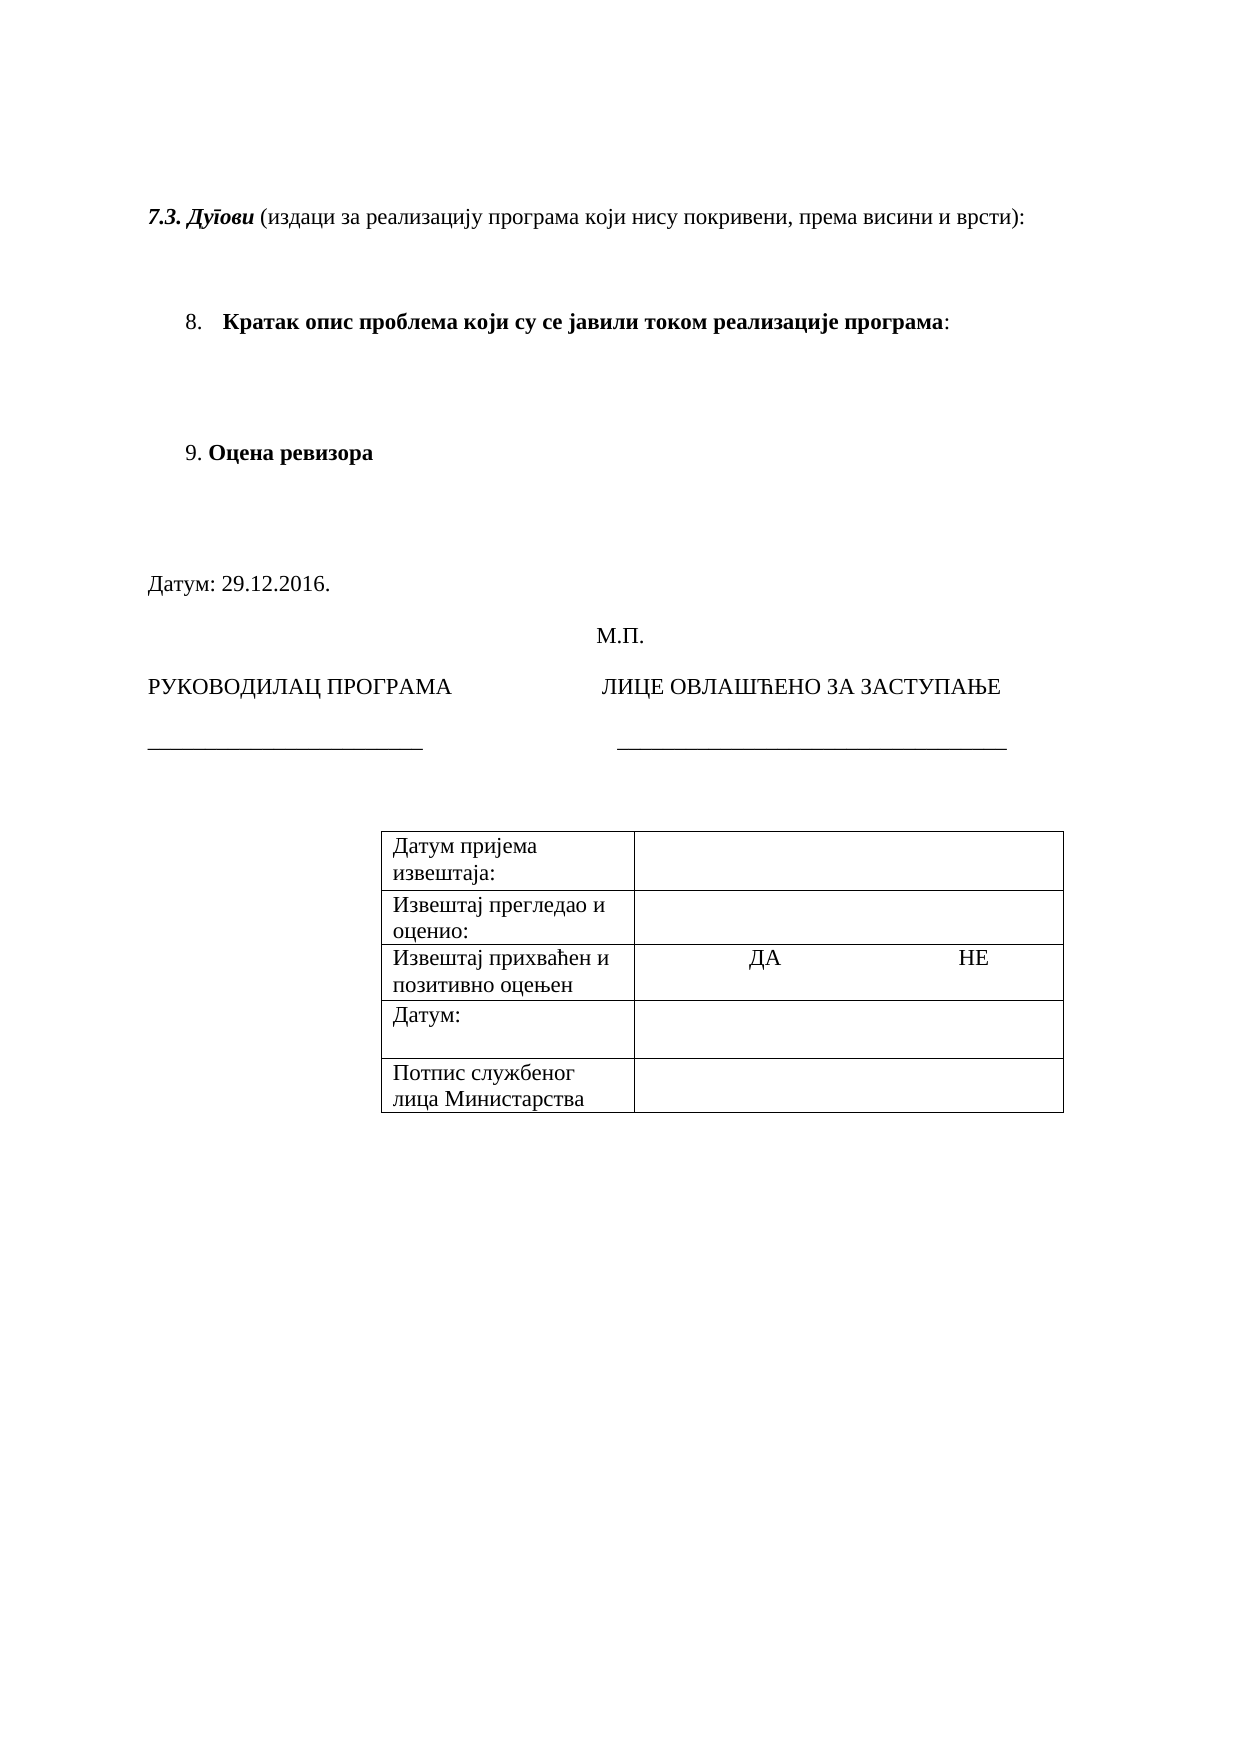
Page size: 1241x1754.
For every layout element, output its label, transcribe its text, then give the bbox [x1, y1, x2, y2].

table_cell [635, 891, 1063, 943]
list Кратак опис проблема који су се јавили током реализације програма: [185, 308, 1093, 334]
table_cell [635, 1059, 1063, 1112]
table_cell Извештај прегледао и оценио: [382, 891, 634, 943]
text 9. Оцена ревизора [185, 438, 1093, 465]
text ________________________ __________________________________ [148, 726, 1093, 752]
table_cell Потпис службеног лица Министарства [382, 1059, 634, 1112]
table_cell Датум: [382, 1001, 634, 1058]
text Датум: 29.12.2016. [148, 570, 1093, 597]
table_cell ДА НЕ [635, 945, 1063, 999]
table_header [635, 832, 1063, 890]
table_header Датум пријема извештаја: [382, 832, 634, 890]
text М.П. [148, 622, 1093, 648]
text РУКОВОДИЛАЦ ПРОГРАМА ЛИЦЕ ОВЛАШЋЕНО ЗА ЗАСТУПАЊЕ [148, 673, 1093, 699]
text 7.3. Дугови (издаци за реализацију програма који нису покривени, према висини и врсти): [148, 203, 1093, 229]
table_cell [635, 1001, 1063, 1058]
table_cell Извештај прихваћен и позитивно оцењен [382, 945, 634, 999]
